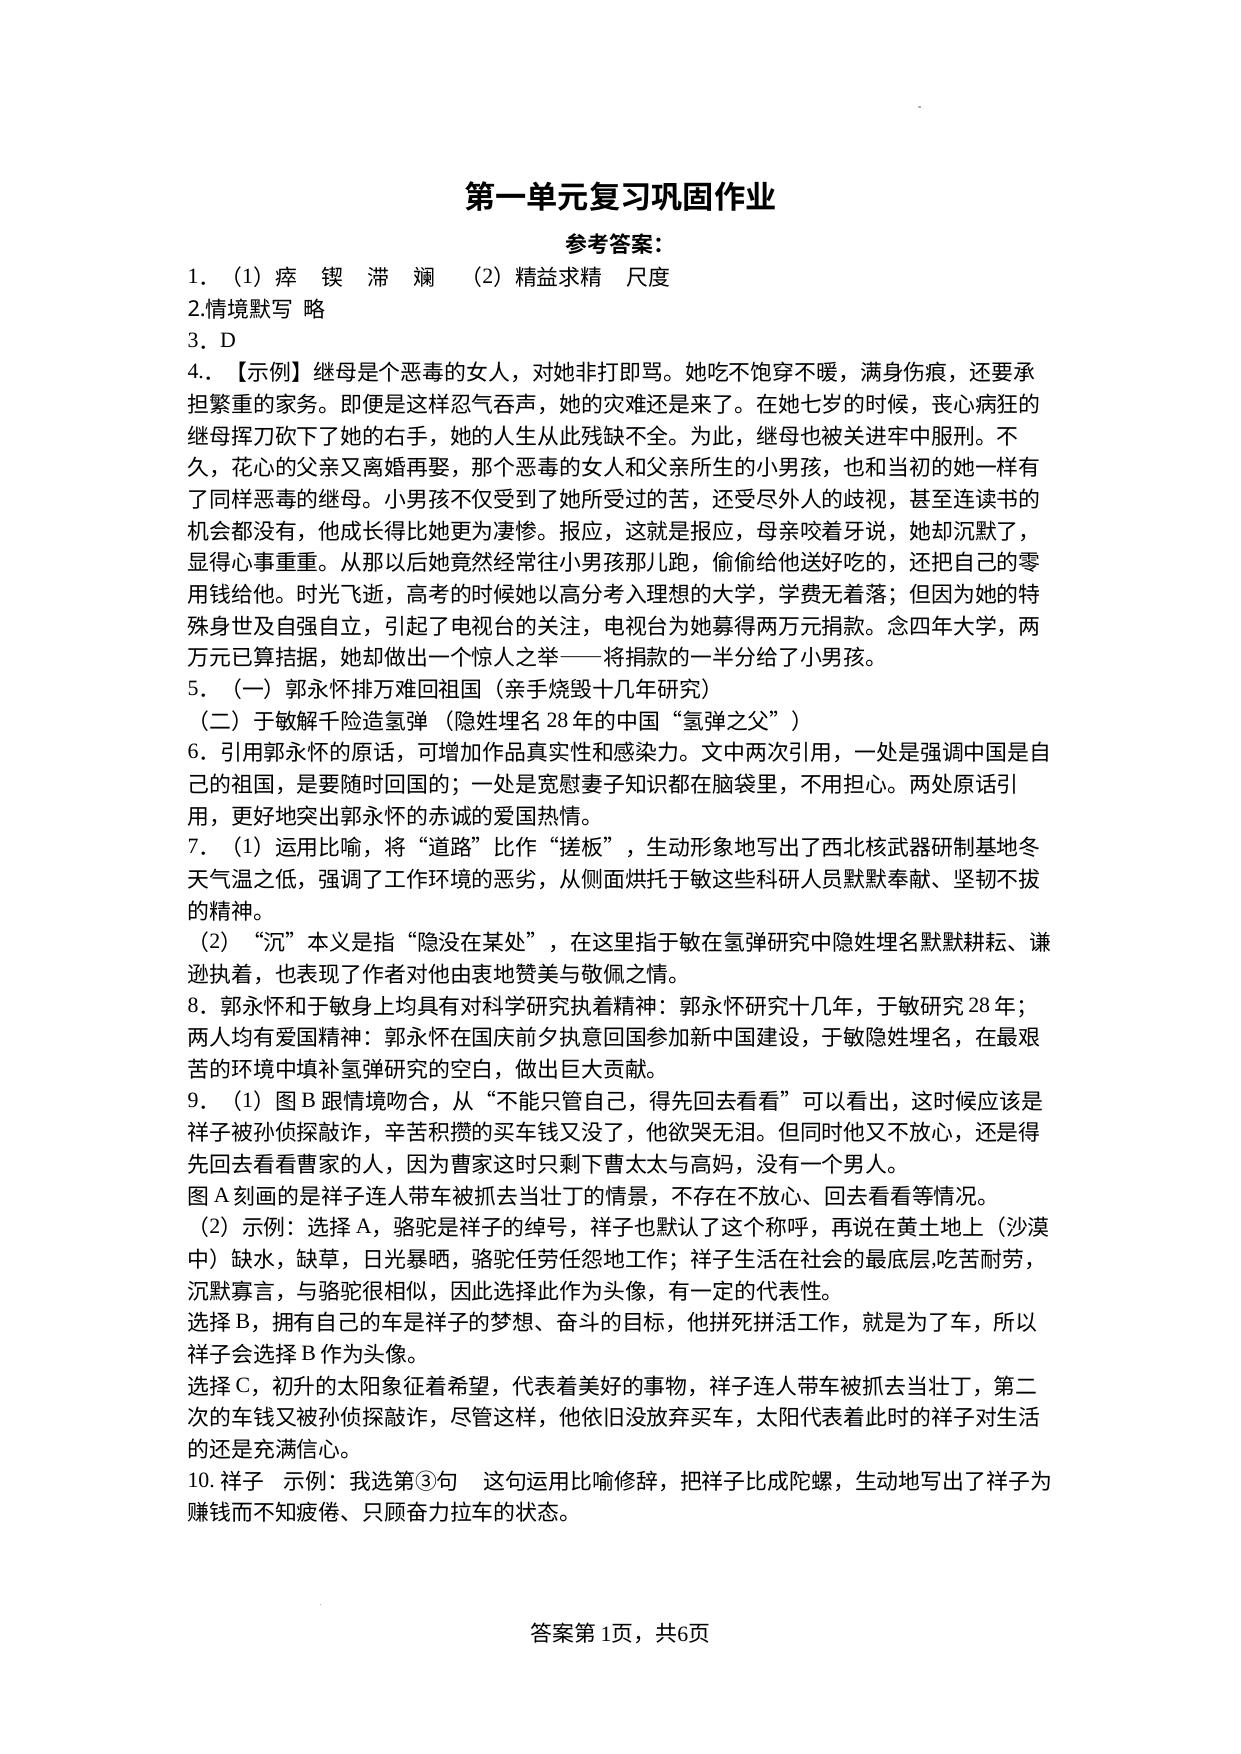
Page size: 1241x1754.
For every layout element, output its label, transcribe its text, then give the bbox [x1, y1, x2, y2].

text 7．（1）运用比喻，将“道路”比作“搓板”，生动形象地写出了西北核武器研制基地冬天气温之低，强调了工作环境的恶劣，从侧面烘托于敏这些科研人员默默奉献、坚韧不拔的精神。 [187, 830, 1053, 925]
text 2.情境默写 略 [187, 291, 1053, 324]
text 参考答案： [187, 227, 1053, 259]
text （2）示例：选择A，骆驼是祥子的绰号，祥子也默认了这个称呼，再说在黄土地上（沙漠中）缺水，缺草，日光暴晒，骆驼任劳任怨地工作；祥子生活在社会的最底层,吃苦耐劳，沉默寡言，与骆驼很相似，因此选择此作为头像，有一定的代表性。 [187, 1210, 1053, 1305]
text 6．引用郭永怀的原话，可增加作品真实性和感染力。文中两次引用，一处是强调中国是自己的祖国，是要随时回国的；一处是宽慰妻子知识都在脑袋里，不用担心。两处原话引用，更好地突出郭永怀的赤诚的爱国热情。 [187, 735, 1053, 830]
text 图A刻画的是祥子连人带车被抓去当壮丁的情景，不存在不放心、回去看看等情况。 [187, 1179, 1053, 1210]
text （2）“沉”本义是指“隐没在某处”，在这里指于敏在氢弹研究中隐姓埋名默默耕耘、谦逊执着，也表现了作者对他由衷地赞美与敬佩之情。 [187, 925, 1053, 989]
text 10. 祥子 示例：我选第③句 这句运用比喻修辞，把祥子比成陀螺，生动地写出了祥子为赚钱而不知疲倦、只顾奋力拉车的状态。 [187, 1464, 1053, 1527]
text 3．D [187, 324, 1053, 355]
text 5．（一）郭永怀排万难回祖国（亲手烧毁十几年研究） [187, 672, 1053, 704]
text 选择C，初升的太阳象征着希望，代表着美好的事物，祥子连人带车被抓去当壮丁，第二次的车钱又被孙侦探敲诈，尽管这样，他依旧没放弃买车，太阳代表着此时的祥子对生活的还是充满信心。 [187, 1369, 1053, 1464]
text （二）于敏解千险造氢弹 （隐姓埋名28年的中国“氢弹之父”） [187, 704, 1053, 735]
text 8．郭永怀和于敏身上均具有对科学研究执着精神：郭永怀研究十几年，于敏研究28年；两人均有爱国精神：郭永怀在国庆前夕执意回国参加新中国建设，于敏隐姓埋名，在最艰苦的环境中填补氢弹研究的空白，做出巨大贡献。 [187, 989, 1053, 1084]
text 4.．【示例】继母是个恶毒的女人，对她非打即骂。她吃不饱穿不暖，满身伤痕，还要承担繁重的家务。即便是这样忍气吞声，她的灾难还是来了。在她七岁的时候，丧心病狂的继母挥刀砍下了她的右手，她的人生从此残缺不全。为此，继母也被关进牢中服刑。不久，花心的父亲又离婚再娶，那个恶毒的女人和父亲所生的小男孩，也和当初的她一样有了同样恶毒的继母。小男孩不仅受到了她所受过的苦，还受尽外人的歧视，甚至连读书的机会都没有，他成长得比她更为凄惨。报应，这就是报应，母亲咬着牙说，她却沉默了，显得心事重重。从那以后她竟然经常往小男孩那儿跑，偷偷给他送好吃的，还把自己的零用钱给他。时光飞逝，高考的时候她以高分考入理想的大学，学费无着落；但因为她的特殊身世及自强自立，引起了电视台的关注，电视台为她募得两万元捐款。念四年大学，两万元已算拮据，她却做出一个惊人之举——将捐款的一半分给了小男孩。 [187, 355, 1053, 672]
text 9．（1）图B 跟情境吻合，从“不能只管自己，得先回去看看”可以看出，这时候应该是祥子被孙侦探敲诈，辛苦积攒的买车钱又没了，他欲哭无泪。但同时他又不放心，还是得先回去看看曹家的人，因为曹家这时只剩下曹太太与高妈，没有一个男人。 [187, 1084, 1053, 1179]
list （1）瘁 锲 滞 斓 （2）精益求精 尺度 [187, 259, 1053, 291]
text 第一单元复习巩固作业 [187, 162, 1053, 227]
text 选择B，拥有自己的车是祥子的梦想、奋斗的目标，他拼死拼活工作，就是为了车，所以祥子会选择B作为头像。 [187, 1305, 1053, 1369]
